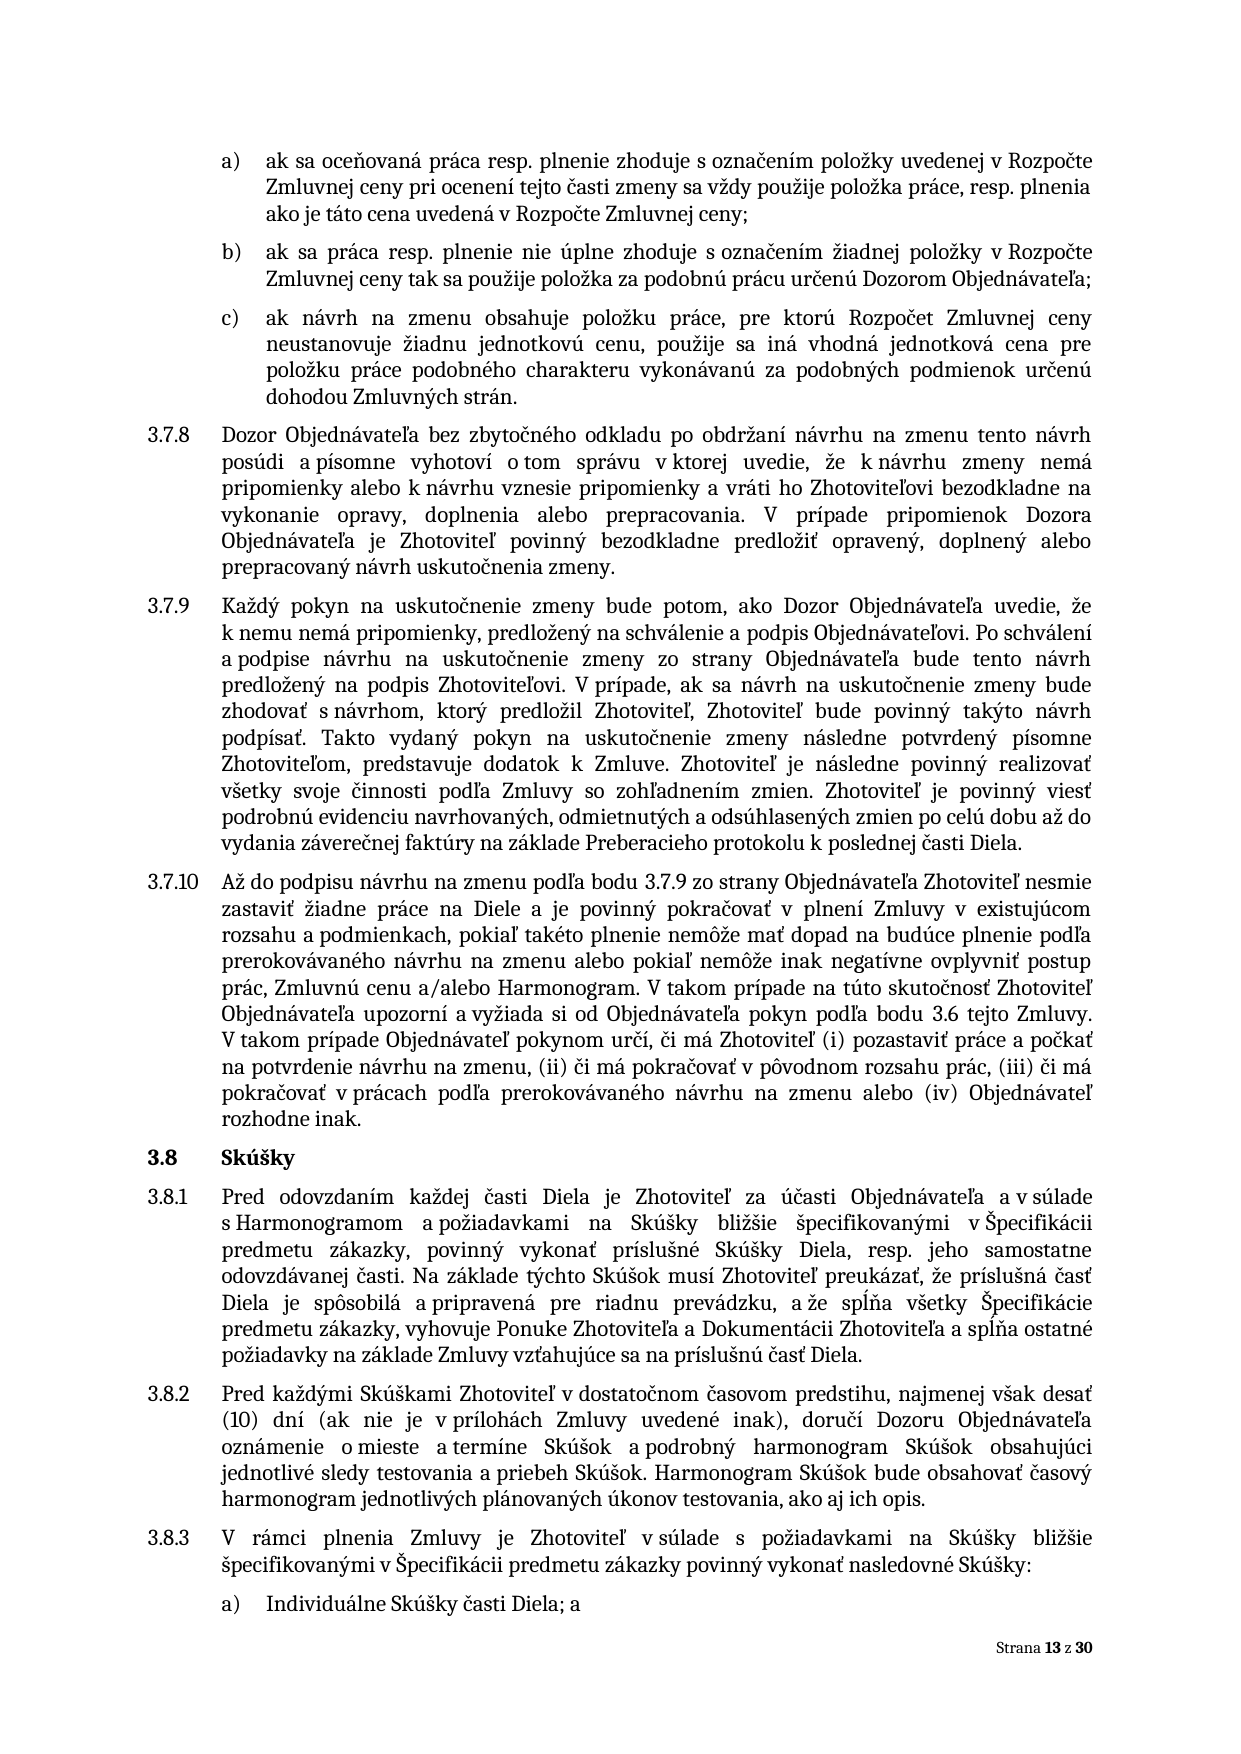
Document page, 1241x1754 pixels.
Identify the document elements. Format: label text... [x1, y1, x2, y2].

list ak sa oceňovaná práca resp. plnenie zhoduje s označením položky uvedenej v Rozpočte Zmluvnej ceny pri ocenení tejto časti zmeny sa vždy použije položka práce, resp. plnenia ako je táto cena uvedená v Rozpočte Zmluvnej ceny; [221, 148, 1093, 227]
list Až do podpisu návrhu na zmenu podľa bodu 3.7.9 zo strany Objednávateľa Zhotoviteľ nesmie zastaviť žiadne práce na Diele a je povinný pokračovať v plnení Zmluvy v existujúcom rozsahu a podmienkach, pokiaľ takéto plnenie nemôže mať dopad na budúce plnenie podľa prerokovávaného návrhu na zmenu alebo pokiaľ nemôže inak negatívne ovplyvniť postup prác, Zmluvnú cenu a/alebo Harmonogram. V takom prípade na túto skutočnosť Zhotoviteľ Objednávateľa upozorní a vyžiada si od Objednávateľa pokyn podľa bodu 3.6 tejto Zmluvy. V takom prípade Objednávateľ pokynom určí, či má Zhotoviteľ (i) pozastaviť práce a počkať na potvrdenie návrhu na zmenu, (ii) či má pokračovať v pôvodnom rozsahu prác, (iii) či má pokračovať v prácach podľa prerokovávaného návrhu na zmenu alebo (iv) Objednávateľ rozhodne inak. [148, 869, 1093, 1132]
list Pred každými Skúškami Zhotoviteľ v dostatočnom časovom predstihu, najmenej však desať (10) dní (ak nie je v prílohách Zmluvy uvedené inak), doručí Dozoru Objednávateľa oznámenie o mieste a termíne Skúšok a podrobný harmonogram Skúšok obsahujúci jednotlivé sledy testovania a priebeh Skúšok. Harmonogram Skúšok bude obsahovať časový harmonogram jednotlivých plánovaných úkonov testovania, ako aj ich opis. [148, 1381, 1093, 1513]
list Skúšky [148, 1145, 1093, 1171]
list ak sa práca resp. plnenie nie úplne zhoduje s označením žiadnej položky v Rozpočte Zmluvnej ceny tak sa použije položka za podobnú prácu určenú Dozorom Objednávateľa; [221, 239, 1093, 292]
list Dozor Objednávateľa bez zbytočného odkladu po obdržaní návrhu na zmenu tento návrh posúdi a písomne vyhotoví o tom správu v ktorej uvedie, že k návrhu zmeny nemá pripomienky alebo k návrhu vznesie pripomienky a vráti ho Zhotoviteľovi bezodkladne na vykonanie opravy, doplnenia alebo prepracovania. V prípade pripomienok Dozora Objednávateľa je Zhotoviteľ povinný bezodkladne predložiť opravený, doplnený alebo prepracovaný návrh uskutočnenia zmeny. [148, 422, 1093, 580]
list Pred odovzdaním každej časti Diela je Zhotoviteľ za účasti Objednávateľa a v súlade s Harmonogramom a požiadavkami na Skúšky bližšie špecifikovanými v Špecifikácii predmetu zákazky, povinný vykonať príslušné Skúšky Diela, resp. jeho samostatne odovzdávanej časti. Na základe týchto Skúšok musí Zhotoviteľ preukázať, že príslušná časť Diela je spôsobilá a pripravená pre riadnu prevádzku, a že spĺňa všetky Špecifikácie predmetu zákazky, vyhovuje Ponuke Zhotoviteľa a Dokumentácii Zhotoviteľa a spĺňa ostatné požiadavky na základe Zmluvy vzťahujúce sa na príslušnú časť Diela. [148, 1184, 1093, 1368]
list V rámci plnenia Zmluvy je Zhotoviteľ v súlade s požiadavkami na Skúšky bližšie špecifikovanými v Špecifikácii predmetu zákazky povinný vykonať nasledovné Skúšky: [148, 1525, 1093, 1578]
list ak návrh na zmenu obsahuje položku práce, pre ktorú Rozpočet Zmluvnej ceny neustanovuje žiadnu jednotkovú cenu, použije sa iná vhodná jednotková cena pre položku práce podobného charakteru vykonávanú za podobných podmienok určenú dohodou Zmluvných strán. [221, 304, 1093, 410]
list Každý pokyn na uskutočnenie zmeny bude potom, ako Dozor Objednávateľa uvedie, že k nemu nemá pripomienky, predložený na schválenie a podpis Objednávateľovi. Po schválení a podpise návrhu na uskutočnenie zmeny zo strany Objednávateľa bude tento návrh predložený na podpis Zhotoviteľovi. V prípade, ak sa návrh na uskutočnenie zmeny bude zhodovať s návrhom, ktorý predložil Zhotoviteľ, Zhotoviteľ bude povinný takýto návrh podpísať. Takto vydaný pokyn na uskutočnenie zmeny následne potvrdený písomne Zhotoviteľom, predstavuje dodatok k Zmluve. Zhotoviteľ je následne povinný realizovať všetky svoje činnosti podľa Zmluvy so zohľadnením zmien. Zhotoviteľ je povinný viesť podrobnú evidenciu navrhovaných, odmietnutých a odsúhlasených zmien po celú dobu až do vydania záverečnej faktúry na základe Preberacieho protokolu k poslednej časti Diela. [148, 593, 1093, 856]
list Individuálne Skúšky časti Diela; a [221, 1590, 1093, 1617]
